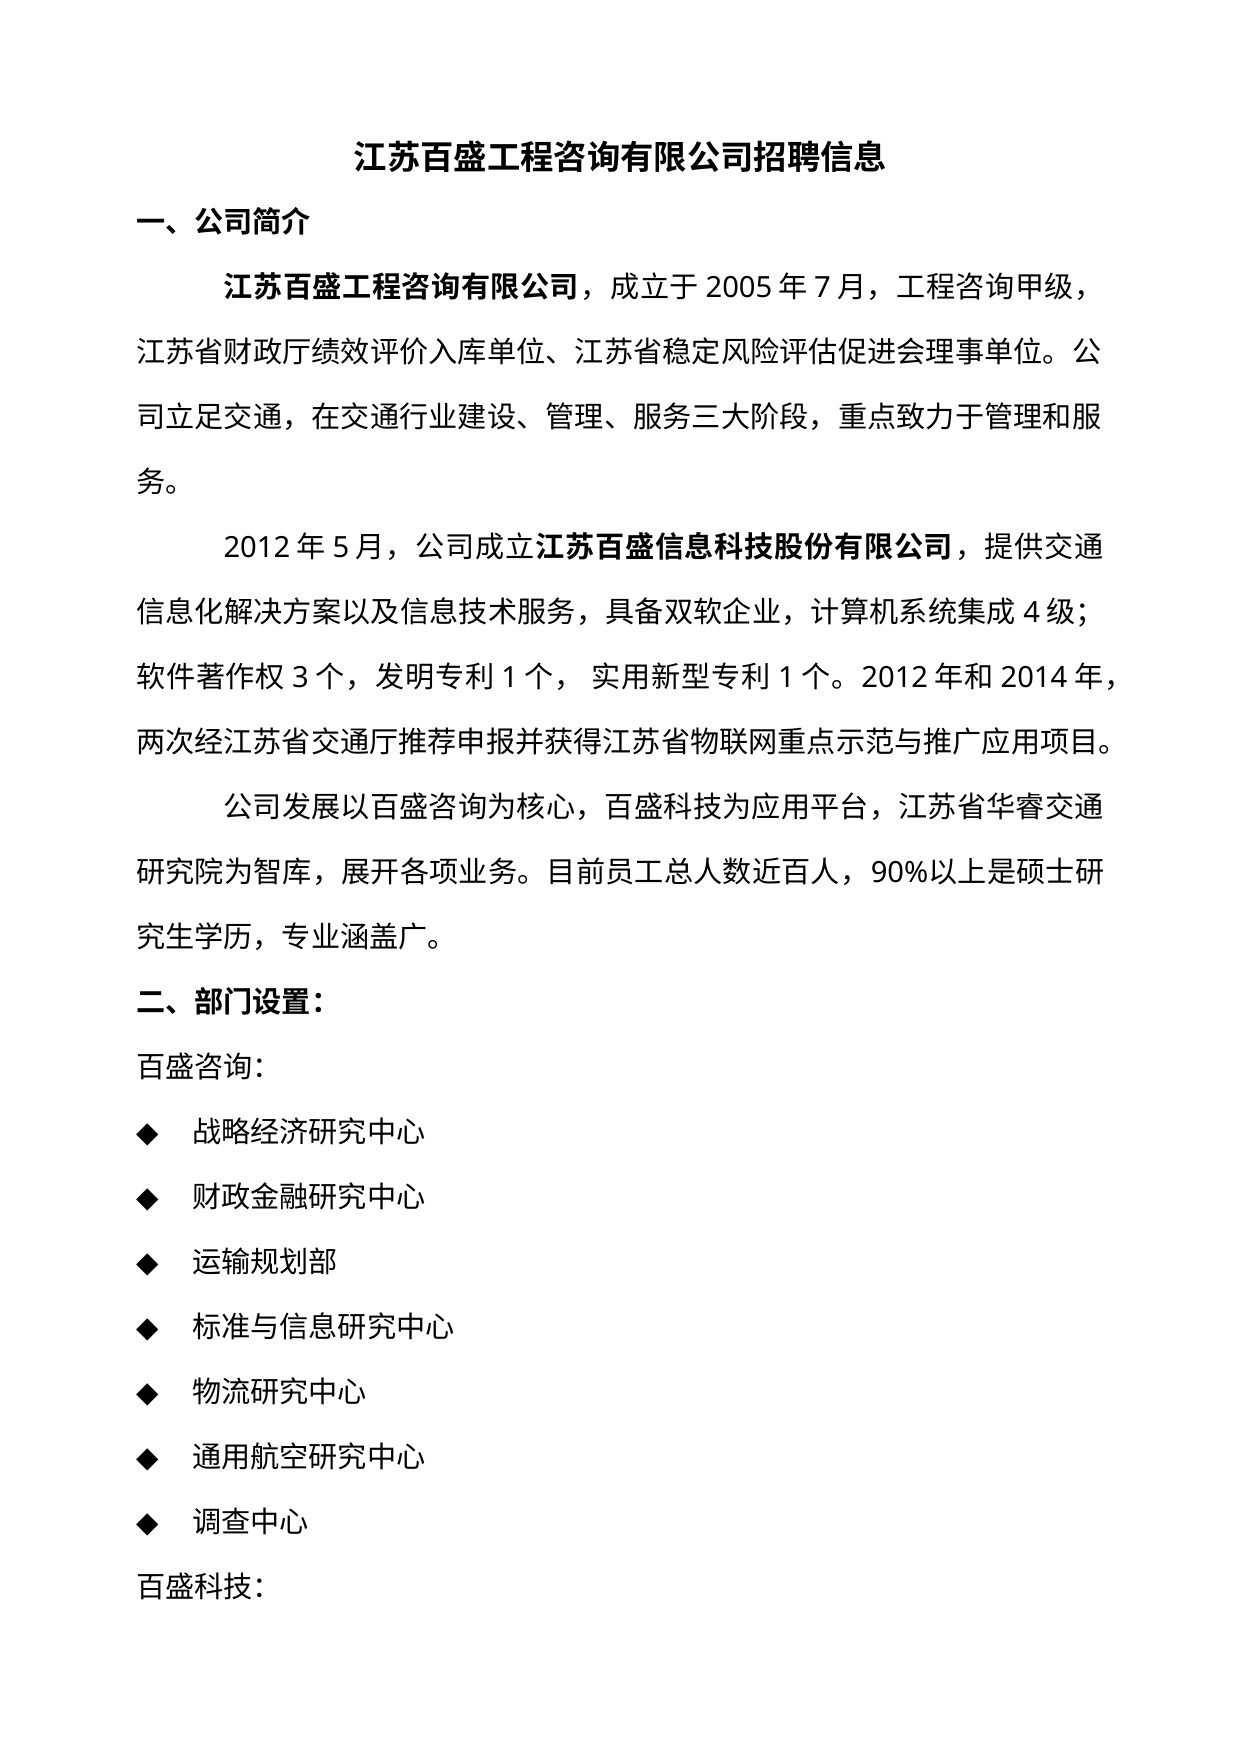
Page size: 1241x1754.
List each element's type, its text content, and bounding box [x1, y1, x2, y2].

text ◆ 通用航空研究中心 [136, 1422, 1104, 1487]
text 2012年5月，公司成立江苏百盛信息科技股份有限公司，提供交通信息化解决方案以及信息技术服务，具备双软企业，计算机系统集成4级；软件著作权3个，发明专利1个， 实用新型专利1个。2012年和2014年，两次经江苏省交通厅推荐申报并获得江苏省物联网重点示范与推广应用项目。 [136, 512, 1104, 772]
text ◆ 标准与信息研究中心 [136, 1292, 1104, 1357]
text ◆ 运输规划部 [136, 1227, 1104, 1292]
text 一、公司简介 [136, 187, 1104, 252]
text 公司发展以百盛咨询为核心，百盛科技为应用平台，江苏省华睿交通研究院为智库，展开各项业务。目前员工总人数近百人，90%以上是硕士研究生学历，专业涵盖广。 [136, 772, 1104, 967]
text 百盛科技： [136, 1552, 1104, 1617]
text 江苏百盛工程咨询有限公司招聘信息 [136, 122, 1104, 187]
text 百盛咨询： [136, 1032, 1104, 1097]
text ◆ 财政金融研究中心 [136, 1162, 1104, 1227]
text ◆ 物流研究中心 [136, 1357, 1104, 1422]
text ◆ 战略经济研究中心 [136, 1097, 1104, 1162]
text ◆ 调查中心 [136, 1487, 1104, 1552]
text 江苏百盛工程咨询有限公司，成立于2005年7月，工程咨询甲级，江苏省财政厅绩效评价入库单位、江苏省稳定风险评估促进会理事单位。公司立足交通，在交通行业建设、管理、服务三大阶段，重点致力于管理和服务。 [136, 252, 1104, 512]
text 二、部门设置： [136, 967, 1104, 1032]
